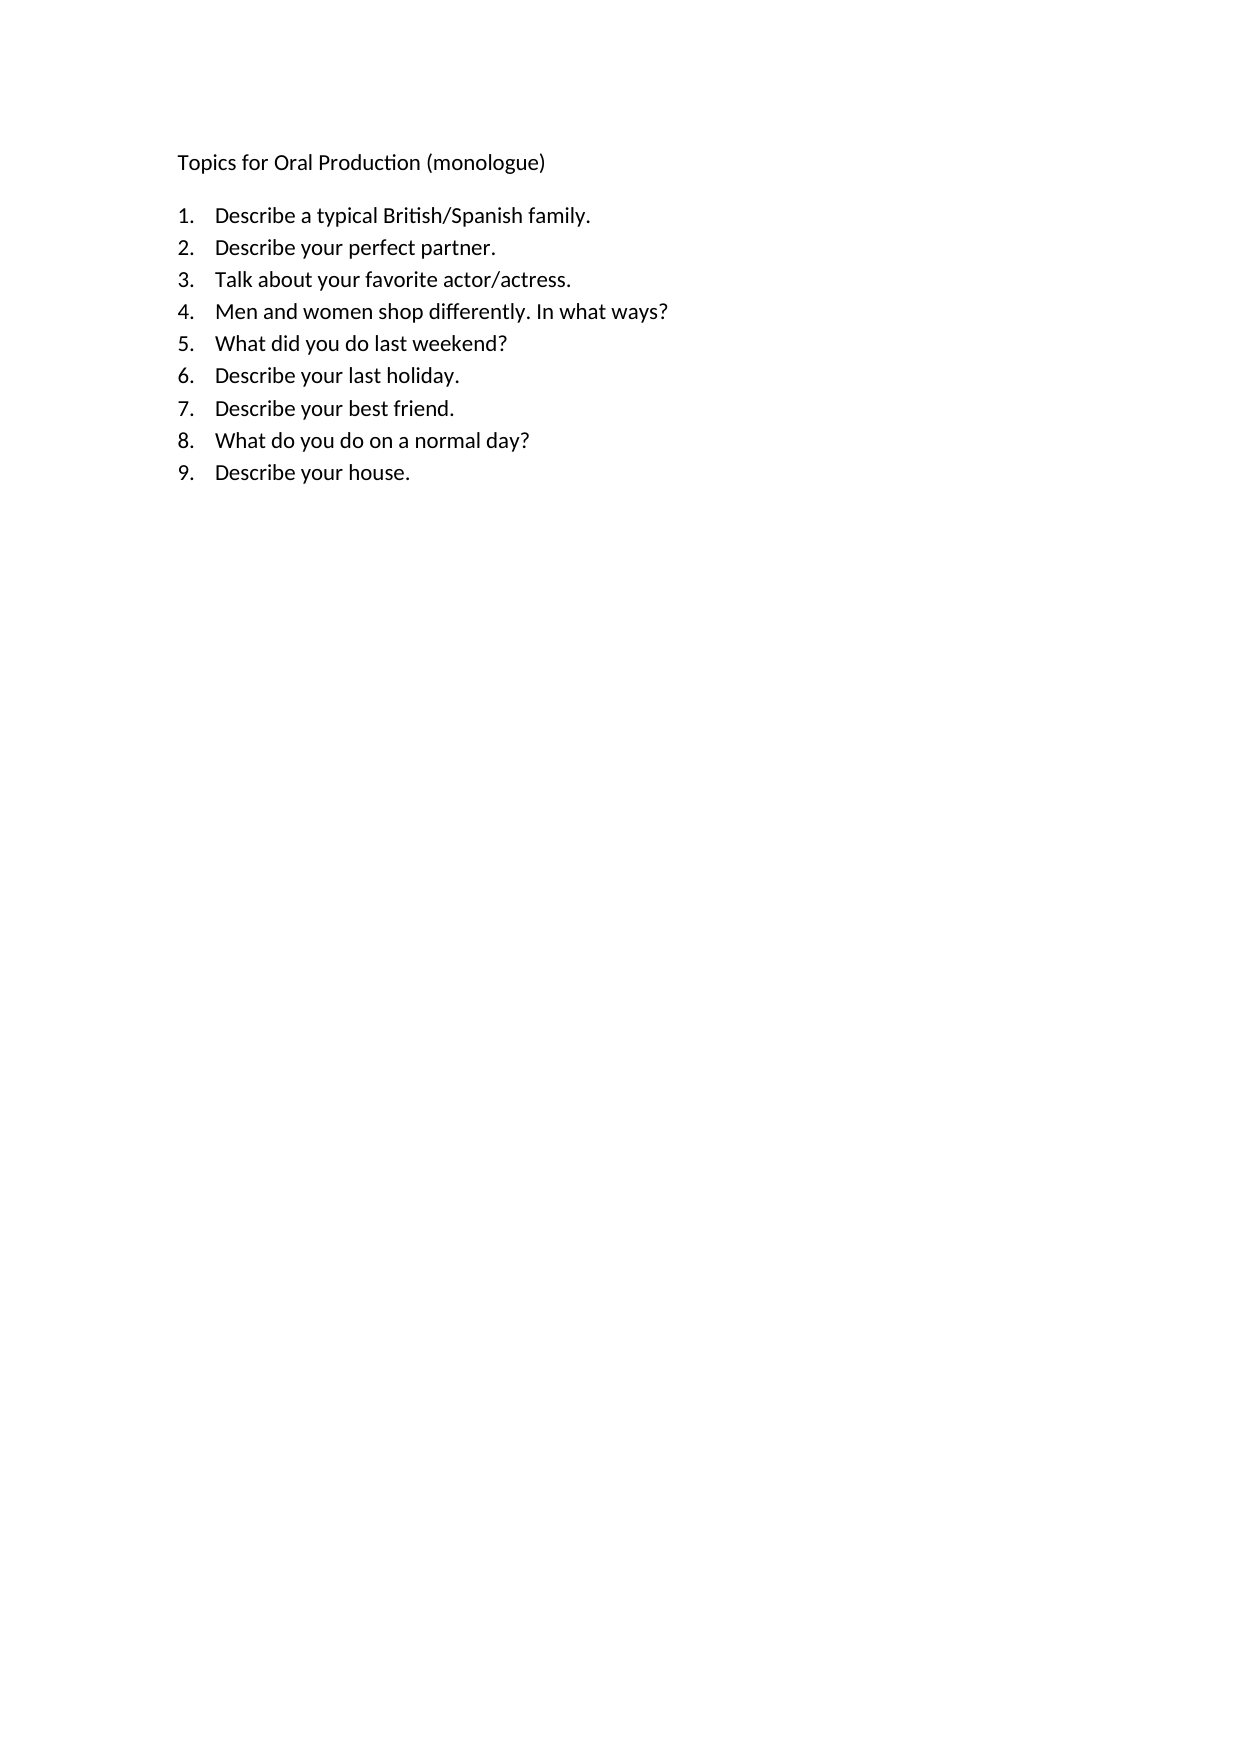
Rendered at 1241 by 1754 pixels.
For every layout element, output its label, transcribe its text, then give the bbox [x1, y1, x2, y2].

list Talk about your favorite actor/actress. [177, 265, 1063, 293]
list Describe your best friend. [177, 394, 1063, 422]
text Topics for Oral Production (monologue) [177, 148, 1063, 176]
list What do you do on a normal day? [177, 426, 1063, 454]
list What did you do last weekend? [177, 329, 1063, 357]
list Describe your perfect partner. [177, 233, 1063, 261]
list Describe your last holiday. [177, 362, 1063, 390]
list Men and women shop differently. In what ways? [177, 297, 1063, 325]
list Describe a typical British/Spanish family. [177, 201, 1063, 229]
list Describe your house. [177, 458, 1063, 486]
